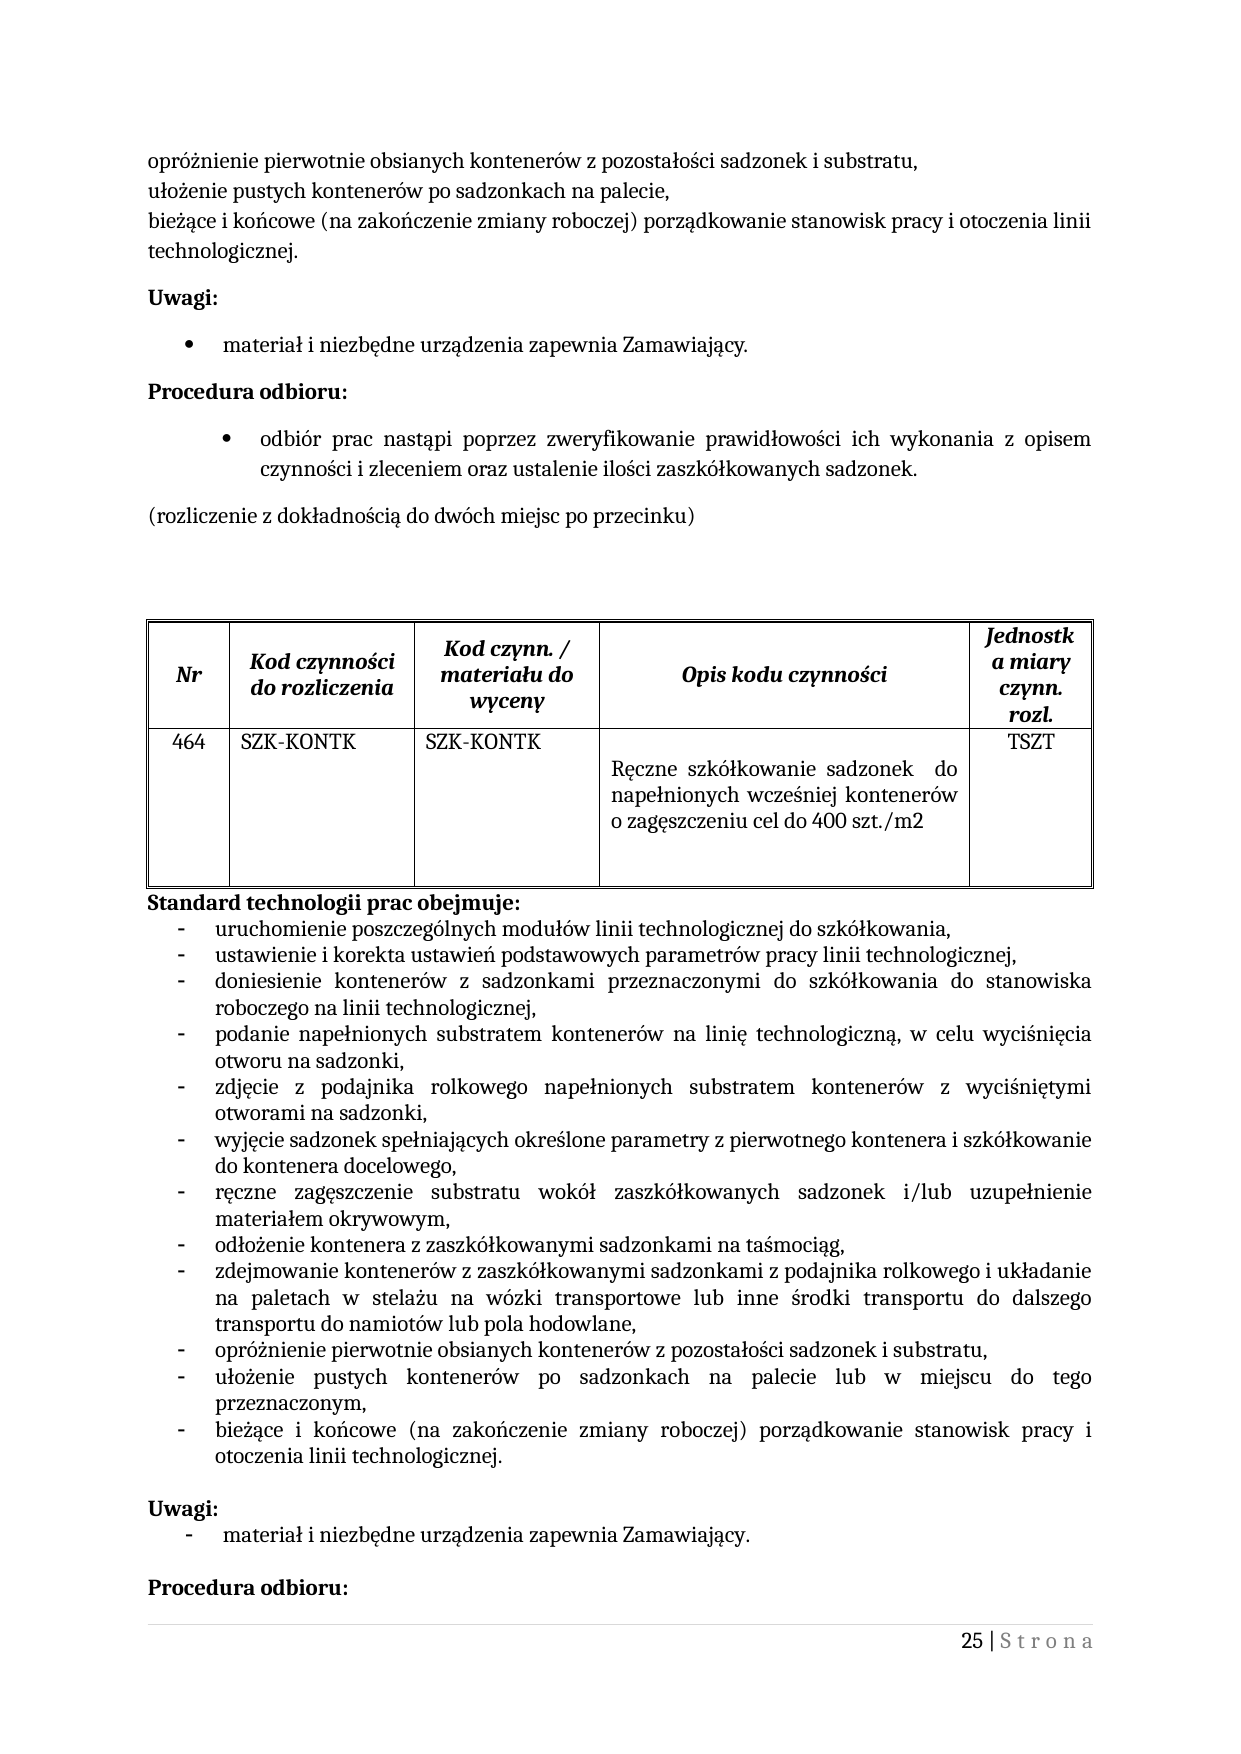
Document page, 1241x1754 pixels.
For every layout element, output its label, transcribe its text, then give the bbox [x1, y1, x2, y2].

text (rozliczenie z dokładnością do dwóch miejsc po przecinku) [148, 503, 1093, 529]
table_cell SZK-KONTK [415, 729, 599, 886]
table_header Nr [149, 623, 229, 728]
list odbiór prac nastąpi poprzez zweryfikowanie prawidłowości ich wykonania z opisem czynności i zleceniem oraz ustalenie ilości zaszkółkowanych sadzonek. [223, 426, 1093, 482]
list odłożenie kontenera z zaszkółkowanymi sadzonkami na taśmociąg, [177, 1232, 1093, 1258]
list opróżnienie pierwotnie obsianych kontenerów z pozostałości sadzonek i substratu, [177, 1337, 1093, 1364]
list ułożenie pustych kontenerów po sadzonkach na palecie lub w miejscu do tego przeznaczonym, [177, 1364, 1093, 1416]
table_cell 464 [149, 729, 229, 886]
list ręczne zagęszczenie substratu wokół zaszkółkowanych sadzonek i/lub uzupełnienie materiałem okrywowym, [177, 1179, 1093, 1232]
text Standard technologii prac obejmuje: [148, 889, 1093, 916]
list bieżące i końcowe (na zakończenie zmiany roboczej) porządkowanie stanowisk pracy i otoczenia linii technologicznej. [177, 1416, 1093, 1469]
list doniesienie kontenerów z sadzonkami przeznaczonymi do szkółkowania do stanowiska roboczego na linii technologicznej, [177, 968, 1093, 1021]
list materiał i niezbędne urządzenia zapewnia Zamawiający. [185, 1522, 1093, 1548]
list zdejmowanie kontenerów z zaszkółkowanymi sadzonkami z podajnika rolkowego i układanie na paletach w stelażu na wózki transportowe lub inne środki transportu do dalszego transportu do namiotów lub pola hodowlane, [177, 1258, 1093, 1337]
table_header Kod czynności do rozliczenia [230, 623, 414, 728]
table_header Opis kodu czynności [600, 623, 969, 728]
list opróżnienie pierwotnie obsianych kontenerów z pozostałości sadzonek i substratu, [148, 148, 1093, 174]
table_cell Ręczne szkółkowanie sadzonek do napełnionych wcześniej kontenerów o zagęszczeniu cel do 400 szt./m2 [600, 729, 969, 886]
list materiał i niezbędne urządzenia zapewnia Zamawiający. [185, 332, 1093, 358]
list wyjęcie sadzonek spełniających określone parametry z pierwotnego kontenera i szkółkowanie do kontenera docelowego, [177, 1126, 1093, 1179]
text Uwagi: [148, 285, 1093, 311]
list Procedura odbioru: [148, 1574, 1093, 1601]
list podanie napełnionych substratem kontenerów na linię technologiczną, w celu wyciśnięcia otworu na sadzonki, [177, 1021, 1093, 1074]
text Uwagi: [148, 1495, 1093, 1522]
text Procedura odbioru: [148, 379, 1093, 405]
list zdjęcie z podajnika rolkowego napełnionych substratem kontenerów z wyciśniętymi otworami na sadzonki, [177, 1074, 1093, 1126]
list ustawienie i korekta ustawień podstawowych parametrów pracy linii technologicznej, [177, 942, 1093, 968]
table_header Kod czynn. / materiału do wyceny [415, 623, 599, 728]
list ułożenie pustych kontenerów po sadzonkach na palecie, [148, 178, 1093, 204]
table_cell SZK-KONTK [230, 729, 414, 886]
table_cell TSZT [970, 729, 1091, 886]
list uruchomienie poszczególnych modułów linii technologicznej do szkółkowania, [177, 916, 1093, 942]
table_header Jednostka miary czynn. rozl. [970, 623, 1091, 728]
list bieżące i końcowe (na zakończenie zmiany roboczej) porządkowanie stanowisk pracy i otoczenia linii technologicznej. [148, 208, 1093, 264]
